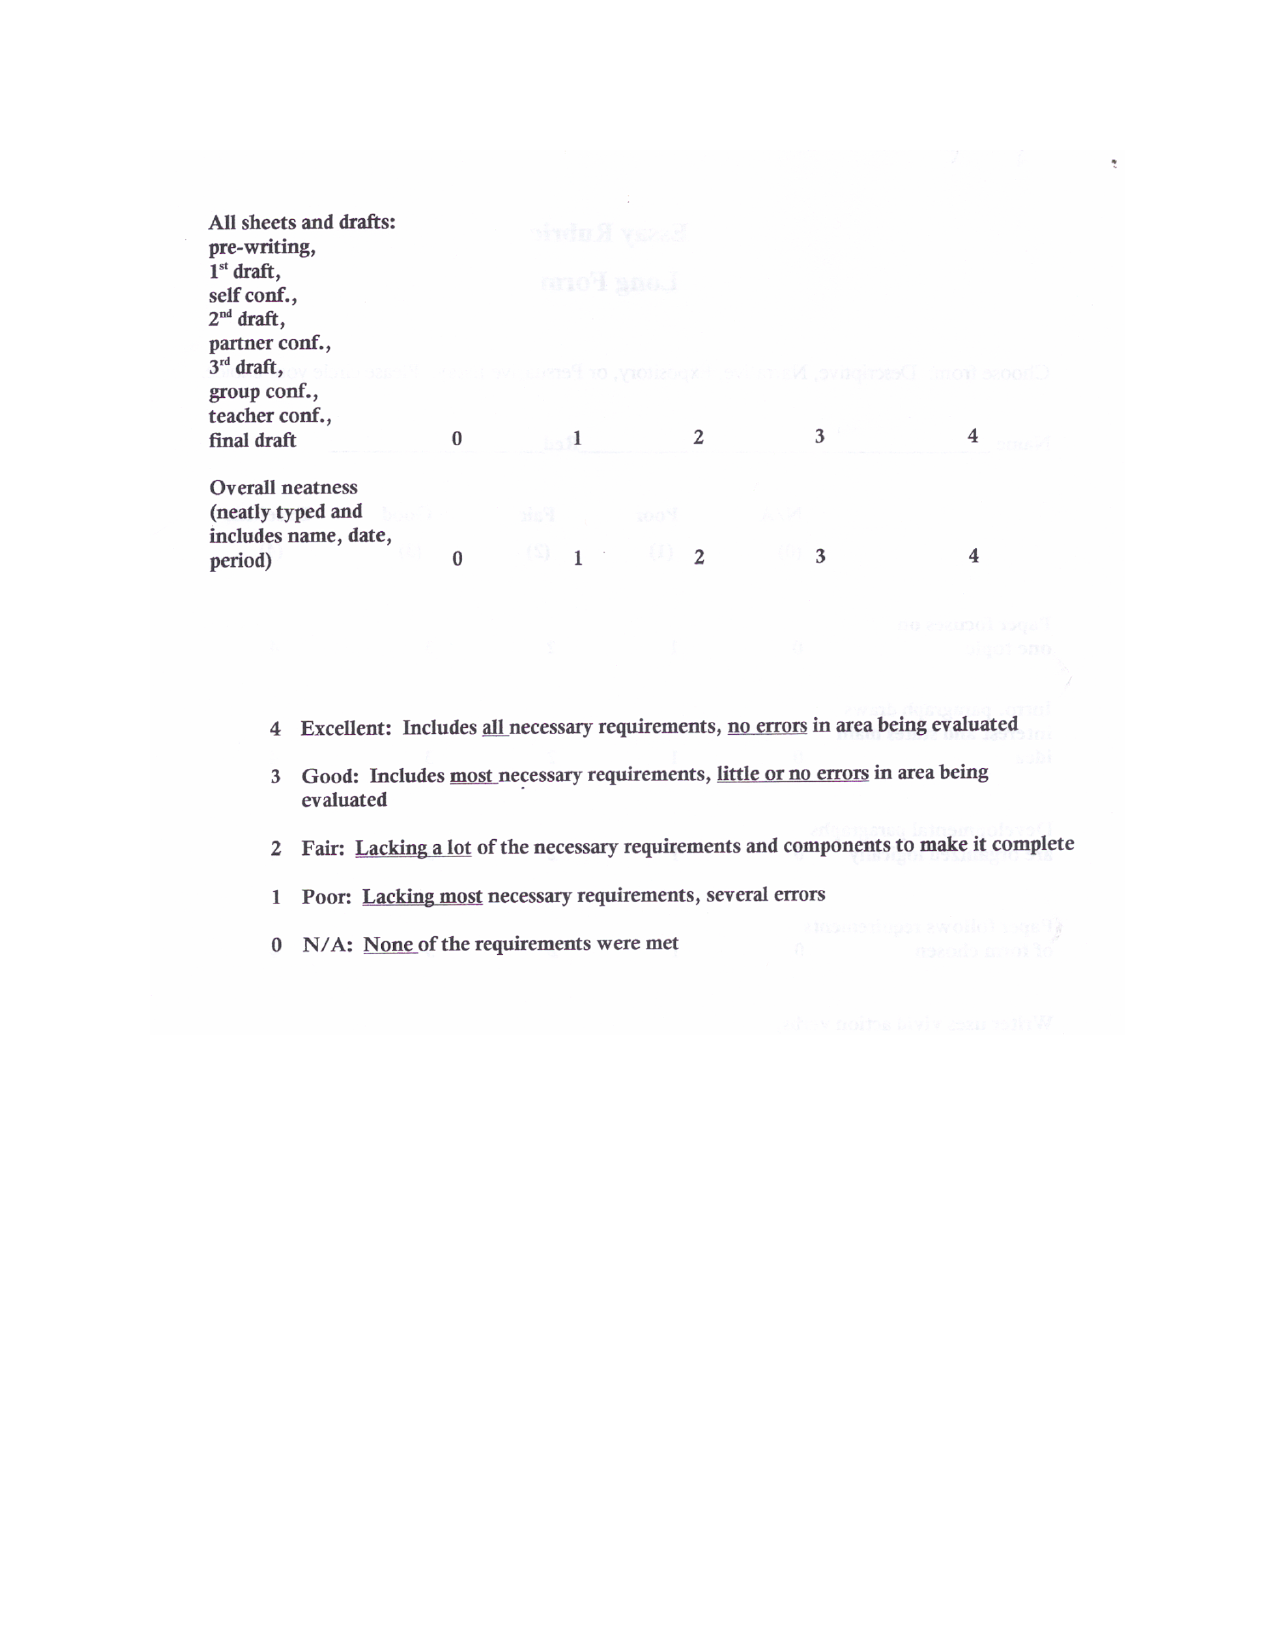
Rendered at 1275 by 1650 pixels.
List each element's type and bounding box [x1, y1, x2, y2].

picture [150, 150, 1125, 1035]
